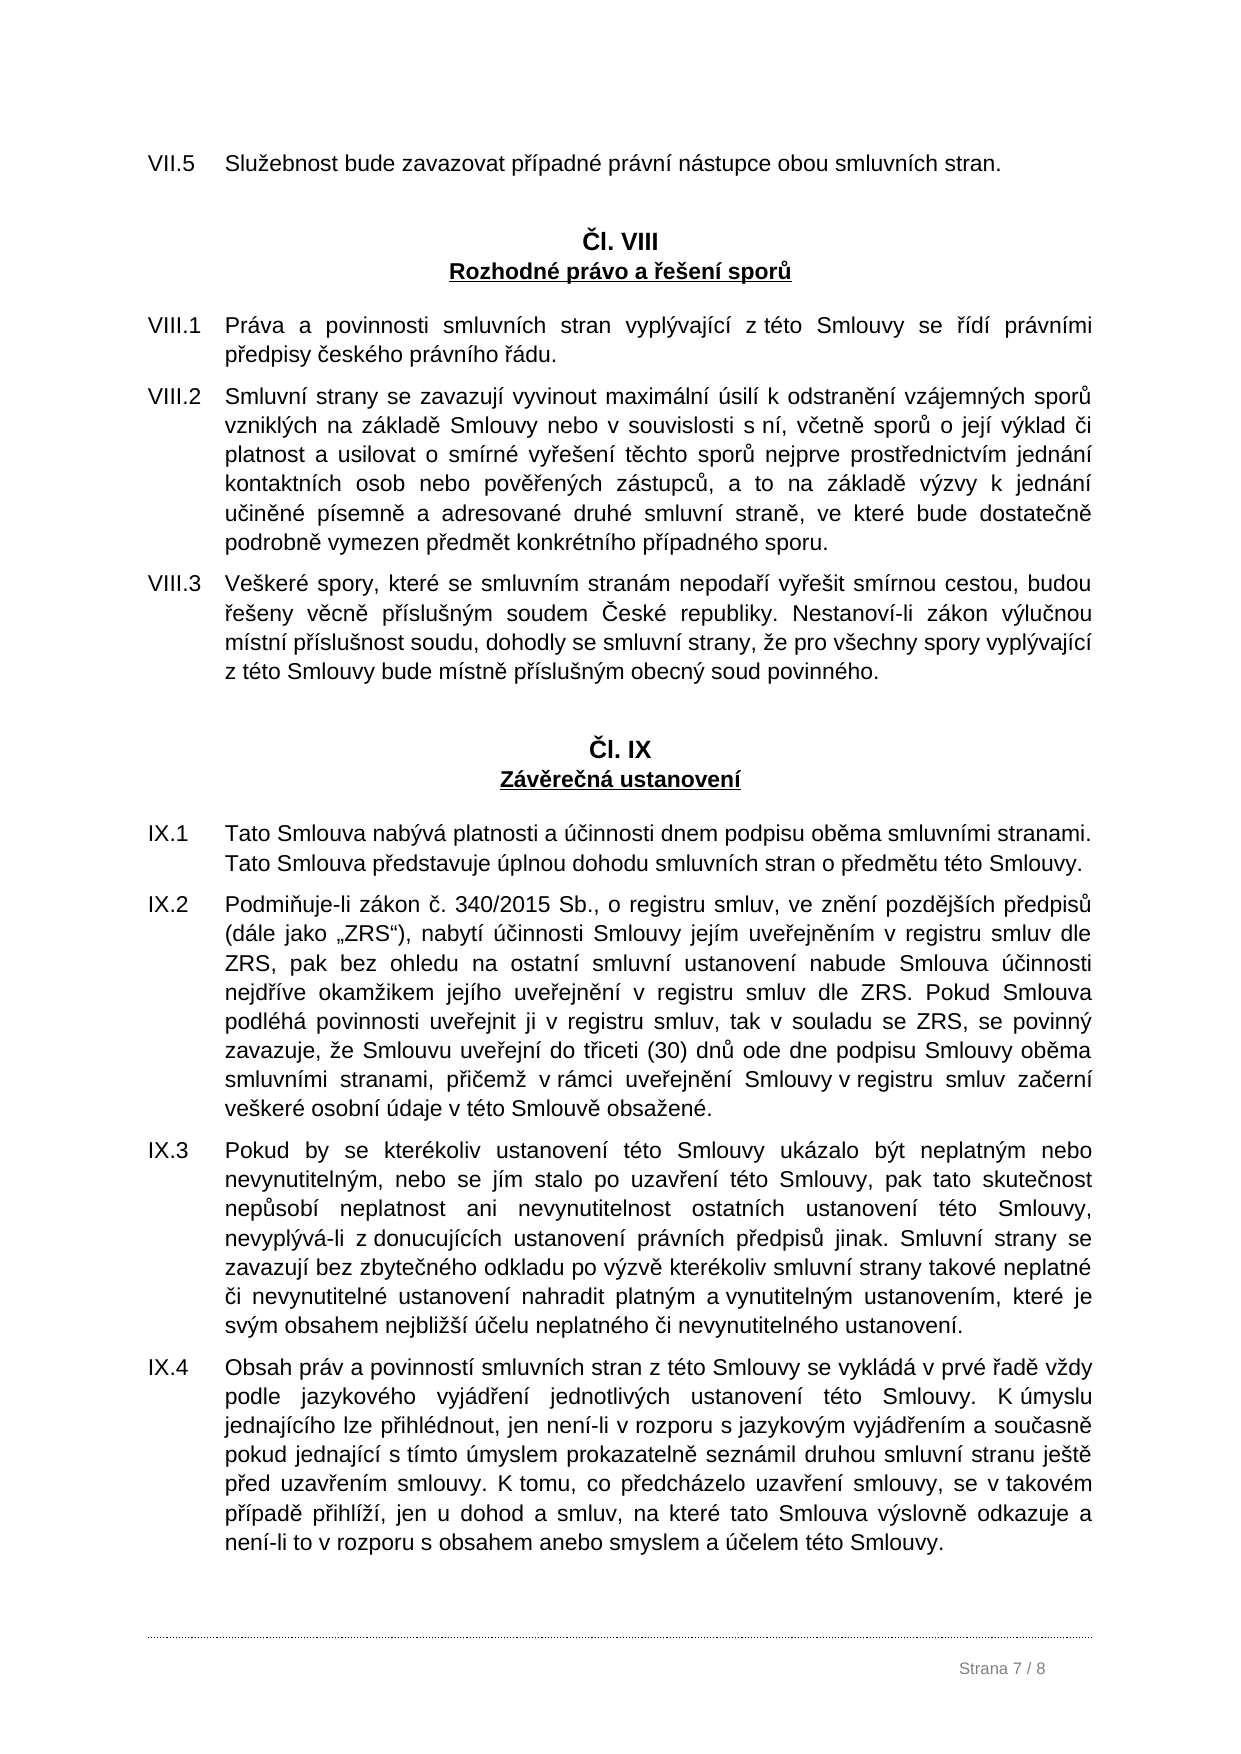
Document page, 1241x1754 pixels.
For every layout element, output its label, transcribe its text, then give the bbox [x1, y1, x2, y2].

text Rozhodné právo a řešení sporů [148, 227, 1092, 285]
text Práva a povinnosti smluvních stran vyplývající z této Smlouvy se řídí právními předpisy českého právního řádu. [148, 310, 1092, 368]
text Smluvní strany se zavazují vyvinout maximální úsilí k odstranění vzájemných sporů vzniklých na základě Smlouvy nebo v souvislosti s ní, včetně sporů o její výklad či platnost a usilovat o smírné vyřešení těchto sporů nejprve prostřednictvím jednání kontaktních osob nebo pověřených zástupců, a to na základě výzvy k jednání učiněné písemně a adresované druhé smluvní straně, ve které bude dostatečně podrobně vymezen předmět konkrétního případného sporu. [148, 381, 1092, 556]
text Tato Smlouva nabývá platnosti a účinnosti dnem podpisu oběma smluvními stranami. Tato Smlouva představuje úplnou dohodu smluvních stran o předmětu této Smlouvy. [148, 818, 1092, 877]
text Podmiňuje-li zákon č. 340/2015 Sb., o registru smluv, ve znění pozdějších předpisů (dále jako „ZRS“), nabytí účinnosti Smlouvy jejím uveřejněním v registru smluv dle ZRS, pak bez ohledu na ostatní smluvní ustanovení nabude Smlouva účinnosti nejdříve okamžikem jejího uveřejnění v registru smluv dle ZRS. Pokud Smlouva podléhá povinnosti uveřejnit ji v registru smluv, tak v souladu se ZRS, se povinný zavazuje, že Smlouvu uveřejní do třiceti (30) dnů ode dne podpisu Smlouvy oběma smluvními stranami, přičemž v rámci uveřejnění Smlouvy v registru smluv začerní veškeré osobní údaje v této Smlouvě obsažené. [148, 889, 1092, 1123]
text Pokud by se kterékoliv ustanovení této Smlouvy ukázalo být neplatným nebo nevynutitelným, nebo se jím stalo po uzavření této Smlouvy, pak tato skutečnost nepůsobí neplatnost ani nevynutitelnost ostatních ustanovení této Smlouvy, nevyplývá-li z donucujících ustanovení právních předpisů jinak. Smluvní strany se zavazují bez zbytečného odkladu po výzvě kterékoliv smluvní strany takové neplatné či nevynutitelné ustanovení nahradit platným a vynutitelným ustanovením, které je svým obsahem nejbližší účelu neplatného či nevynutitelného ustanovení. [148, 1135, 1092, 1339]
text Služebnost bude zavazovat případné právní nástupce obou smluvních stran. [148, 148, 1092, 177]
text Veškeré spory, které se smluvním stranám nepodaří vyřešit smírnou cestou, budou řešeny věcně příslušným soudem České republiky. Nestanoví-li zákon výlučnou místní příslušnost soudu, dohodly se smluvní strany, že pro všechny spory vyplývající z této Smlouvy bude místně příslušným obecný soud povinného. [148, 568, 1092, 685]
text Obsah práv a povinností smluvních stran z této Smlouvy se vykládá v prvé řadě vždy podle jazykového vyjádření jednotlivých ustanovení této Smlouvy. K úmyslu jednajícího lze přihlédnout, jen není-li v rozporu s jazykovým vyjádřením a současně pokud jednající s tímto úmyslem prokazatelně seznámil druhou smluvní stranu ještě před uzavřením smlouvy. K tomu, co předcházelo uzavření smlouvy, se v takovém případě přihlíží, jen u dohod a smluv, na které tato Smlouva výslovně odkazuje a není-li to v rozporu s obsahem anebo smyslem a účelem této Smlouvy. [148, 1352, 1092, 1556]
text Závěrečná ustanovení [148, 735, 1092, 793]
